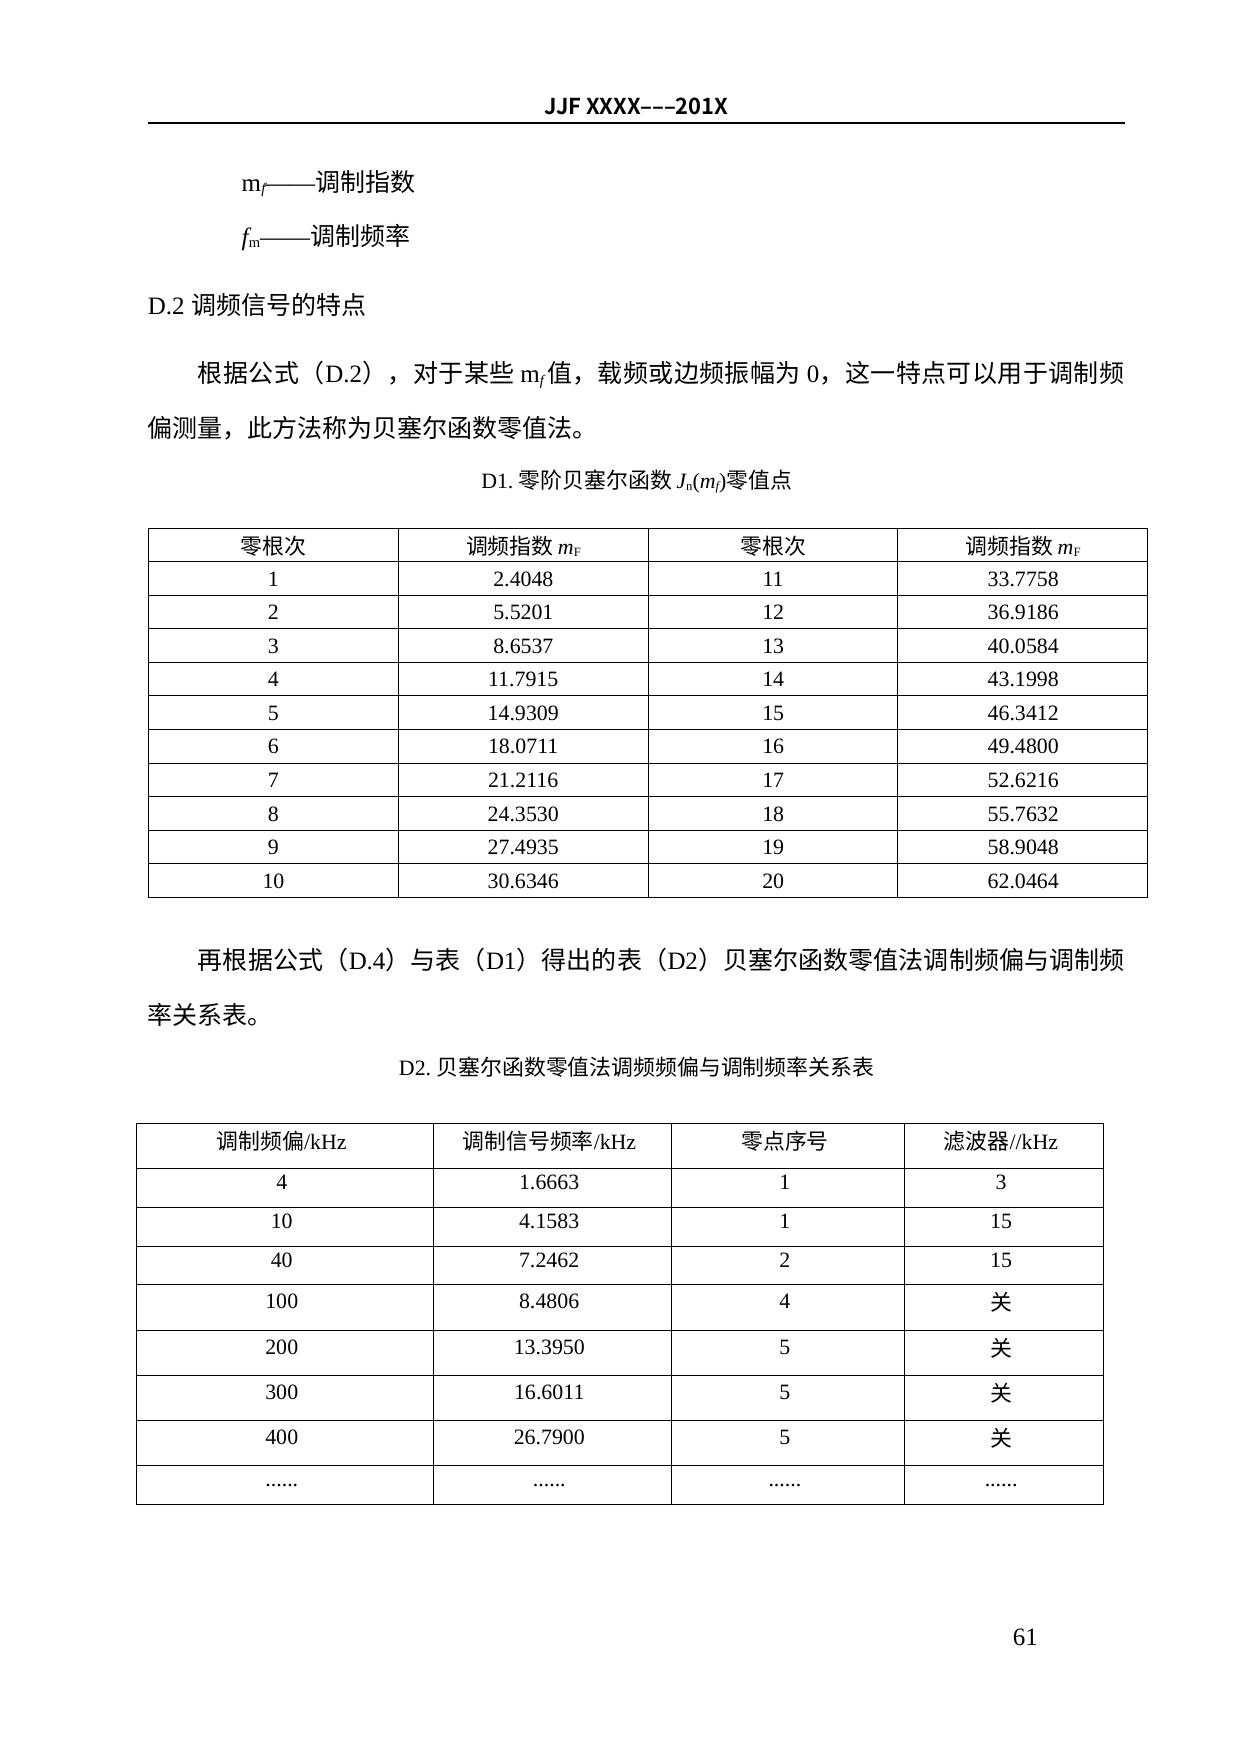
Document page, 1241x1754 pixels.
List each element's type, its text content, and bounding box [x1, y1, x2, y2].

table_cell 10 [137, 1208, 433, 1246]
table_cell 33.7758 [898, 562, 1147, 595]
table_cell 8.6537 [399, 629, 648, 662]
text 再根据公式（D.4）与表（D1）得出的表（D2）贝塞尔函数零值法调制频偏与调制频率关系表。 [148, 941, 1125, 1031]
table_header 滤波器//kHz [905, 1124, 1103, 1168]
table_cell 14.9309 [399, 696, 648, 729]
text D1. 零阶贝塞尔函数Jn(mf)零值点 [148, 463, 1125, 495]
table_cell 49.4800 [898, 730, 1147, 762]
table_cell 6 [149, 730, 398, 762]
table_header 零点序号 [672, 1124, 904, 1168]
table_header 调制信号频率/kHz [434, 1124, 671, 1168]
table_cell 3 [905, 1169, 1103, 1207]
table_cell 16 [649, 730, 897, 762]
table_cell 2 [672, 1247, 904, 1284]
table_cell 2.4048 [399, 562, 648, 595]
table_cell 关 [905, 1421, 1103, 1465]
table_cell 8.4806 [434, 1285, 671, 1329]
table_header 零根次 [649, 529, 897, 561]
table_cell 1 [672, 1208, 904, 1246]
table_cell 300 [137, 1376, 433, 1420]
text D.2 调频信号的特点 [148, 271, 1125, 336]
table_cell 15 [905, 1247, 1103, 1284]
table_cell 4 [137, 1169, 433, 1207]
table_cell 43.1998 [898, 663, 1147, 695]
table_cell 46.3412 [898, 696, 1147, 729]
table_cell 2 [149, 596, 398, 628]
table_header 调频指数mF [399, 529, 648, 561]
table_cell 20 [649, 864, 897, 897]
table_cell 关 [905, 1376, 1103, 1420]
text 根据公式（D.2），对于某些mf值，载频或边频振幅为0，这一特点可以用于调制频偏测量，此方法称为贝塞尔函数零值法。 [148, 354, 1125, 444]
text mf——调制指数 [148, 162, 1125, 198]
table_cell 7.2462 [434, 1247, 671, 1284]
table_cell 13 [649, 629, 897, 662]
table_header 调制频偏/kHz [137, 1124, 433, 1168]
table_cell 21.2116 [399, 764, 648, 796]
table_cell 15 [905, 1208, 1103, 1246]
table_cell 7 [149, 764, 398, 796]
table_cell ...... [672, 1466, 904, 1504]
table_cell 11.7915 [399, 663, 648, 695]
table_cell 17 [649, 764, 897, 796]
table_cell 关 [905, 1285, 1103, 1329]
table_cell 关 [905, 1331, 1103, 1375]
table_cell 14 [649, 663, 897, 695]
table_cell ...... [905, 1466, 1103, 1504]
table_cell 40.0584 [898, 629, 1147, 662]
text fm——调制频率 [148, 216, 1125, 253]
table_cell 5.5201 [399, 596, 648, 628]
text D2. 贝塞尔函数零值法调频频偏与调制频率关系表 [148, 1049, 1125, 1082]
table_cell 11 [649, 562, 897, 595]
table_cell 36.9186 [898, 596, 1147, 628]
table_cell 9 [149, 831, 398, 863]
table_cell 18.0711 [399, 730, 648, 762]
table_cell 1 [149, 562, 398, 595]
table_cell 19 [649, 831, 897, 863]
table_cell 24.3530 [399, 797, 648, 829]
table_header 零根次 [149, 529, 398, 561]
table_cell 8 [149, 797, 398, 829]
table_header 调频指数mF [898, 529, 1147, 561]
table_cell 30.6346 [399, 864, 648, 897]
table_cell 15 [649, 696, 897, 729]
table_cell 1 [672, 1169, 904, 1207]
table_cell 10 [149, 864, 398, 897]
table_cell 55.7632 [898, 797, 1147, 829]
table_cell 5 [672, 1376, 904, 1420]
table_cell 18 [649, 797, 897, 829]
table_cell 26.7900 [434, 1421, 671, 1465]
table_cell 200 [137, 1331, 433, 1375]
table_cell 400 [137, 1421, 433, 1465]
table_cell 3 [149, 629, 398, 662]
table_cell ...... [137, 1466, 433, 1504]
table_cell 40 [137, 1247, 433, 1284]
table_cell 100 [137, 1285, 433, 1329]
table_cell 58.9048 [898, 831, 1147, 863]
table_cell 5 [149, 696, 398, 729]
table_cell 27.4935 [399, 831, 648, 863]
table_cell 4.1583 [434, 1208, 671, 1246]
table_cell 4 [149, 663, 398, 695]
table_cell 12 [649, 596, 897, 628]
table_cell ...... [434, 1466, 671, 1504]
table_cell 1.6663 [434, 1169, 671, 1207]
table_cell 13.3950 [434, 1331, 671, 1375]
table_cell 62.0464 [898, 864, 1147, 897]
table_cell 5 [672, 1331, 904, 1375]
table_cell 5 [672, 1421, 904, 1465]
table_cell 52.6216 [898, 764, 1147, 796]
table_cell 16.6011 [434, 1376, 671, 1420]
table_cell 4 [672, 1285, 904, 1329]
